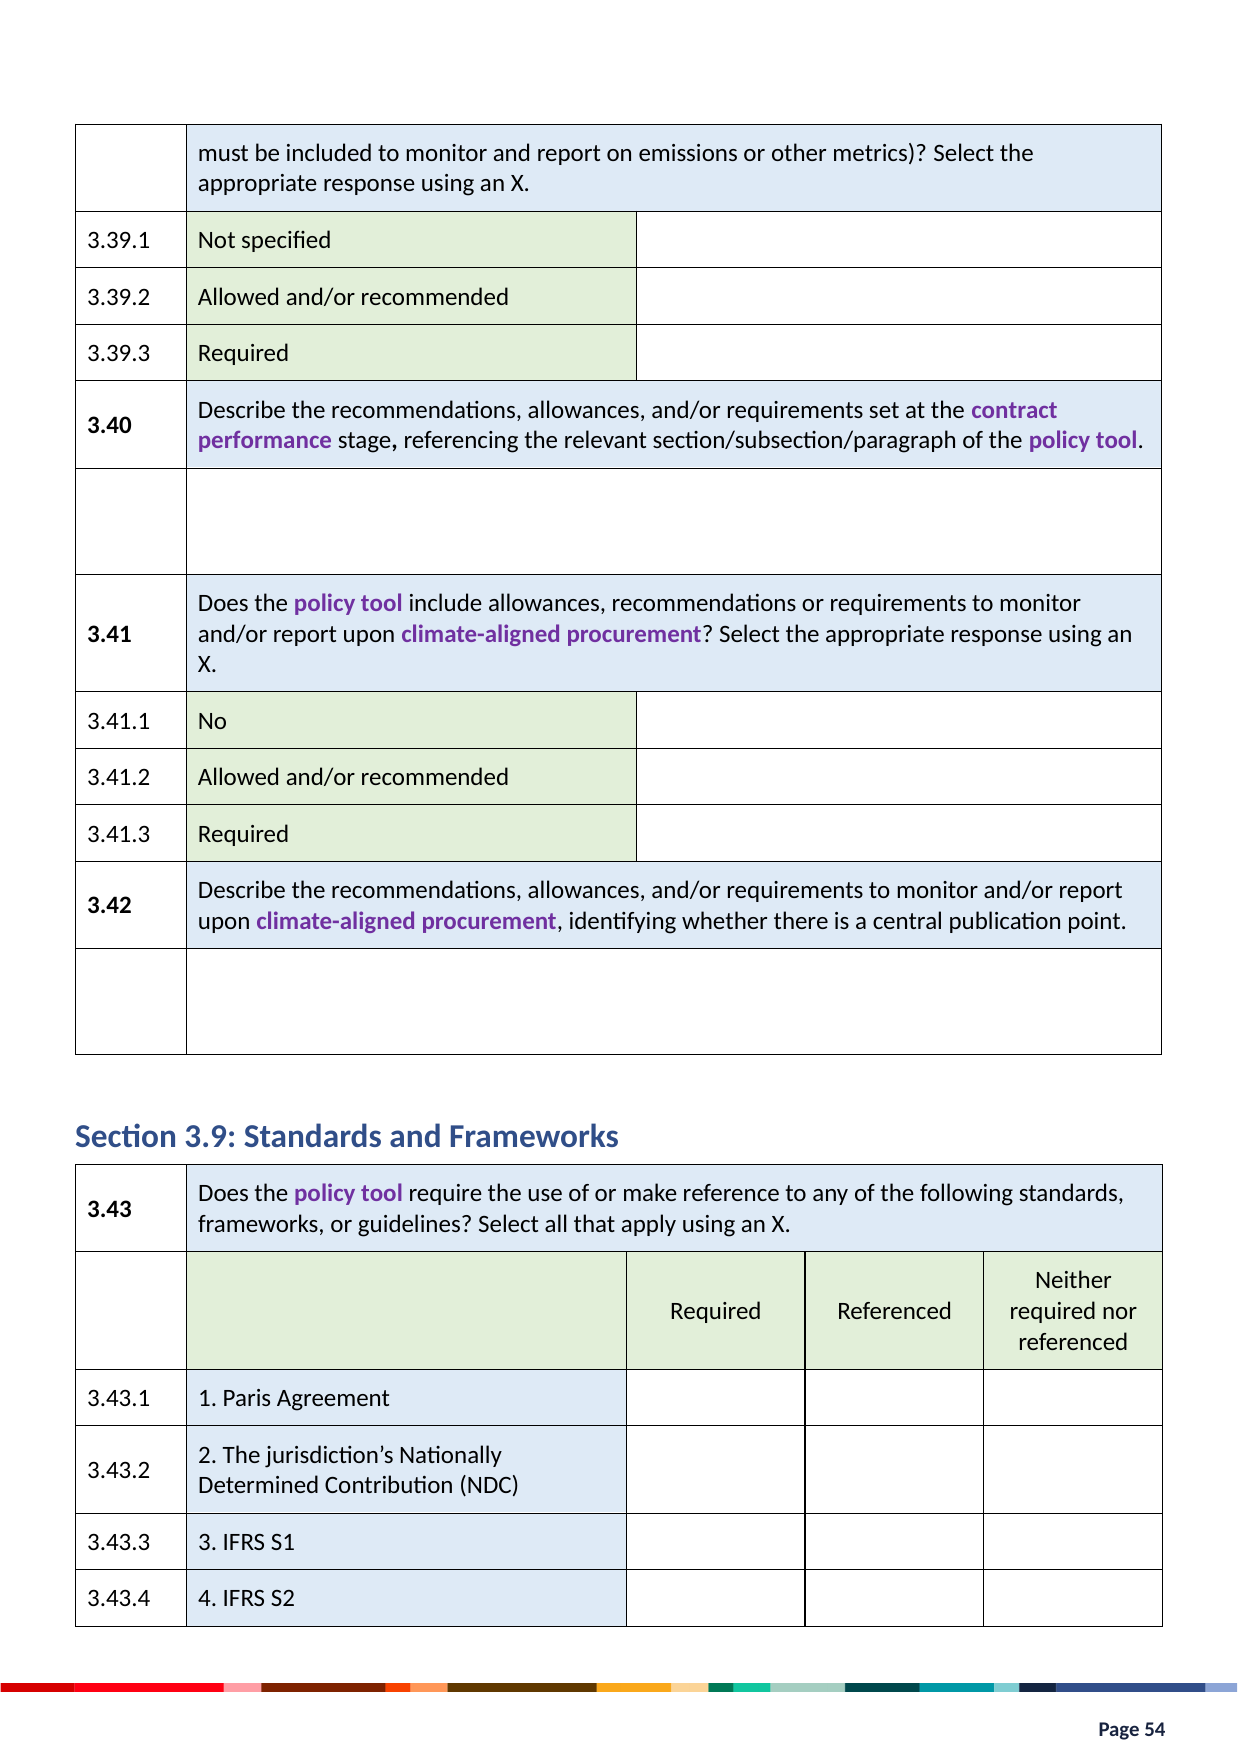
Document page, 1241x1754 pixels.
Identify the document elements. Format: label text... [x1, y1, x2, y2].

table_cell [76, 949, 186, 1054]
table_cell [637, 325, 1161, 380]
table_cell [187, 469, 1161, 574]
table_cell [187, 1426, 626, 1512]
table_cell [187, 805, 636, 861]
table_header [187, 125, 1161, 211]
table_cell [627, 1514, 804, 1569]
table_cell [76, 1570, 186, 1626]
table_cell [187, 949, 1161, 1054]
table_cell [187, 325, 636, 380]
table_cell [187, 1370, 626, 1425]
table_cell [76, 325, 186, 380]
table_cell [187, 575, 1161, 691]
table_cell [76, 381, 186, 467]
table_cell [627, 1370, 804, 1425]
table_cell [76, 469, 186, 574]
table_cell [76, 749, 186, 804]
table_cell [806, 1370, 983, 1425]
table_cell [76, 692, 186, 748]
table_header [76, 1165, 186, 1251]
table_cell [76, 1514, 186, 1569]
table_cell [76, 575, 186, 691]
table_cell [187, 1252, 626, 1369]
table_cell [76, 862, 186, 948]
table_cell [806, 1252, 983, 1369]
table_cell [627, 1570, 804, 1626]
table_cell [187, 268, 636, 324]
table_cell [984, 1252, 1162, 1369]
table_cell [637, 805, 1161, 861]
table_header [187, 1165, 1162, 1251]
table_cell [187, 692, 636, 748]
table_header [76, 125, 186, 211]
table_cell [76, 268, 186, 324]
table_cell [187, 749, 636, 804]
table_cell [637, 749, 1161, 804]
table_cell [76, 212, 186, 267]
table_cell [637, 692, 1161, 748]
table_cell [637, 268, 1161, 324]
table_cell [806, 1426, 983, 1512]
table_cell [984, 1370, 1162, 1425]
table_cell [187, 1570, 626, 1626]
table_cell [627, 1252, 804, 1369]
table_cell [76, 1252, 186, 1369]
picture [0, 1683, 1236, 1692]
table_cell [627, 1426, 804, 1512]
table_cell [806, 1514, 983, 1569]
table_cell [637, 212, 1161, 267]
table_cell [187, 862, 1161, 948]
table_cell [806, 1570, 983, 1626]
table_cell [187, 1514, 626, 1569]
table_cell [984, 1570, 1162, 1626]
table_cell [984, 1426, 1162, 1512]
subtitle Section 3.9: Standards and Frameworks [75, 1115, 1165, 1156]
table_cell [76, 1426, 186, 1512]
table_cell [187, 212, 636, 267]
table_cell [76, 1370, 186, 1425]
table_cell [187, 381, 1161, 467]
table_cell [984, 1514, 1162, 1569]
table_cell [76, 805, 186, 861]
